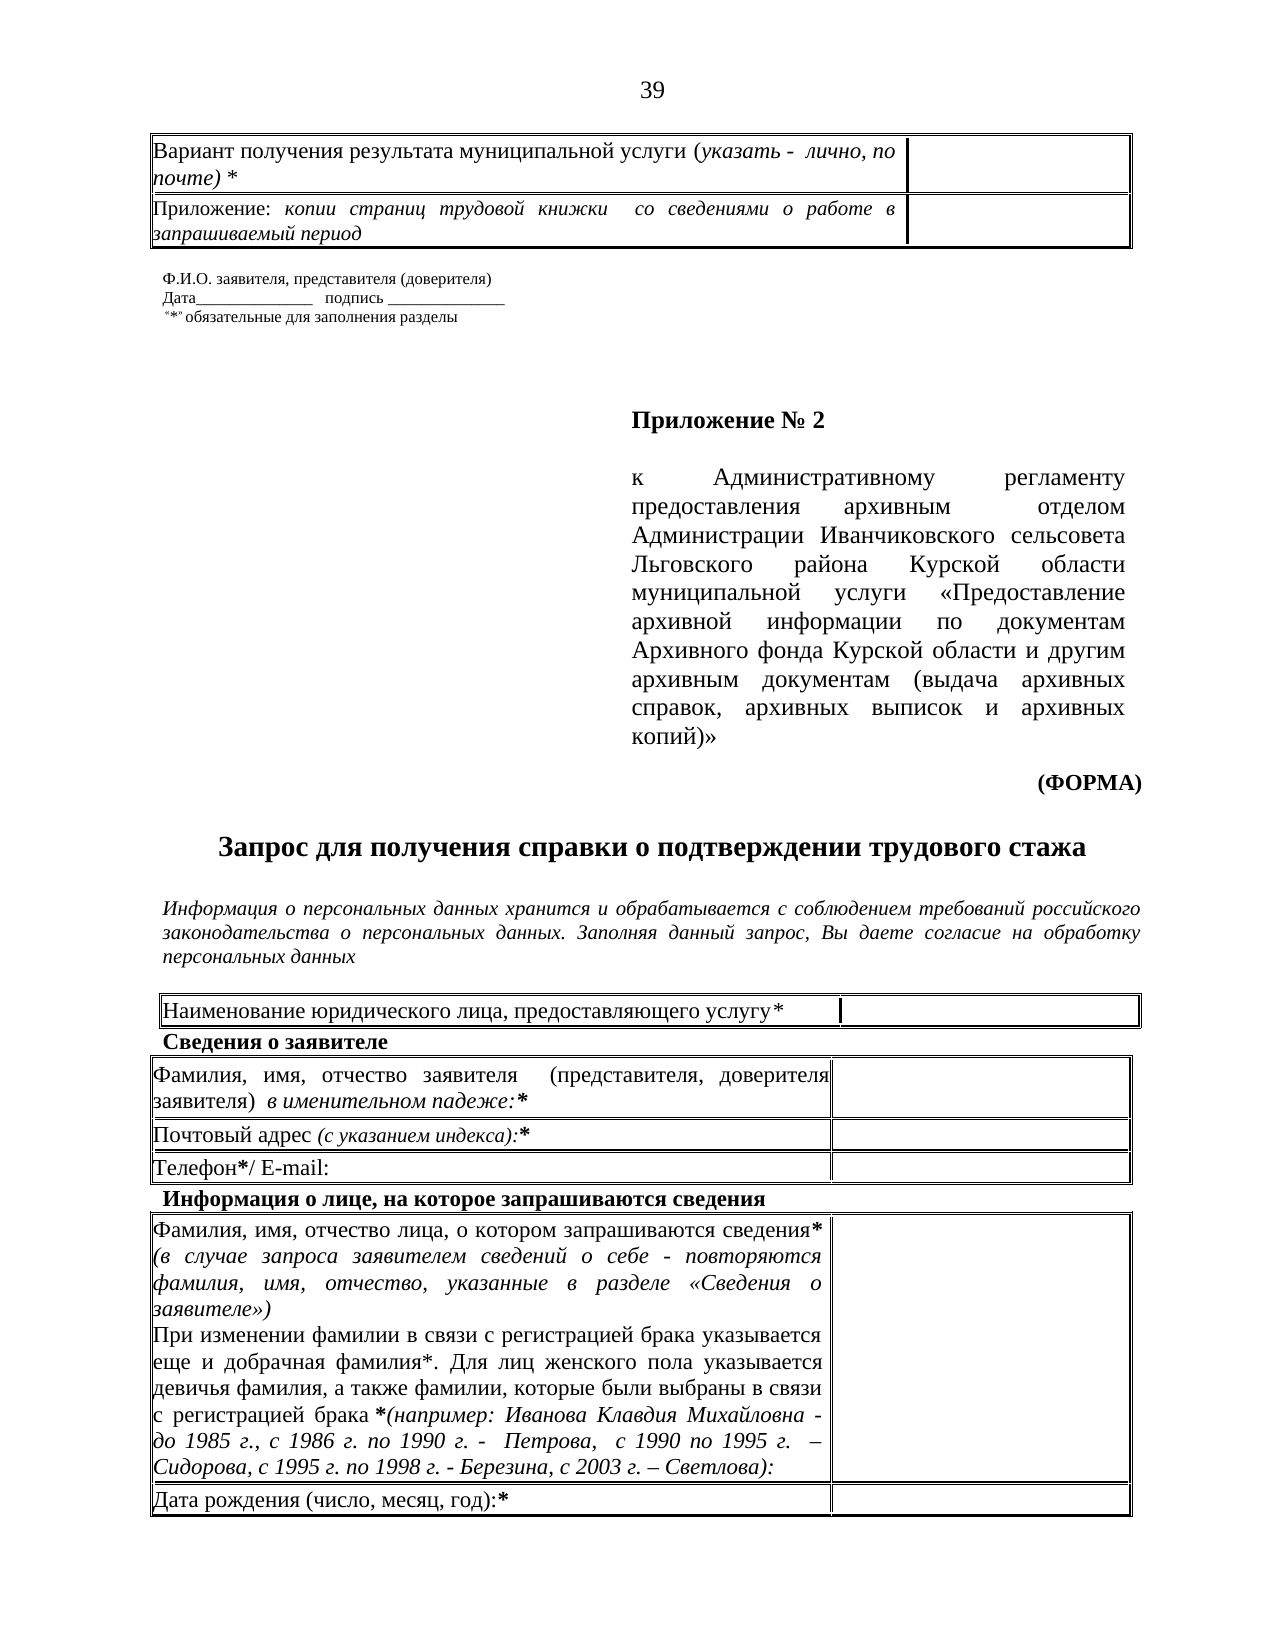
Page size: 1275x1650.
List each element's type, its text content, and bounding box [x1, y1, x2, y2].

table_header [831, 1058, 1129, 1116]
table_cell [831, 1149, 1130, 1182]
table_header [831, 1215, 1129, 1481]
table_cell [907, 136, 1129, 192]
text Дата______________ подпись ______________ [162, 288, 1142, 307]
text (ФОРМА) [162, 769, 1142, 796]
table_cell [907, 192, 1131, 246]
text Запрос для получения справки о подтверждении трудового стажа [162, 829, 1142, 863]
text Сведения о заявителе [162, 1028, 1142, 1055]
text «*» обязательные для заполнения разделы [162, 307, 1142, 326]
text Информация о лице, на которое запрашиваются сведения [162, 1185, 1142, 1211]
table_cell Приложение: копии страниц трудовой книжки со сведениями о работе в запрашиваемый период [151, 192, 907, 246]
table_header Фамилия, имя, отчество заявителя (представителя, доверителя заявителя) в именительном падеже:* [153, 1058, 831, 1116]
table_cell Дата рождения (число, месяц, год):* [153, 1481, 831, 1514]
table_cell [833, 1116, 1130, 1149]
table_header [840, 996, 1138, 1025]
text Информация о персональных данных хранится и обрабатывается с соблюдением требований российского законодательства о персональных данных. Заполняя данный запрос, Вы даете согласие на обработку персональных данных [162, 896, 1142, 968]
table_cell [831, 1481, 1130, 1514]
table_cell Телефон*/ E-mail: [153, 1149, 831, 1182]
table_header Фамилия, имя, отчество лица, о котором запрашиваются сведения* (в случае запроса заявителем сведений о себе - повторяются фамилия, имя, отчество, указанные в разделе «Сведения о заявителе») При изменении фамилии в связи с регистрацией брака указывается еще и добрачная фамилия*. Для лиц женского пола указывается девичья фамилия, а также фамилии, которые были выбраны в связи с регистрацией брака *(например: Иванова Клавдия Михайловна - до 1985 г., с 1986 г. по 1990 г. - Петрова, с 1990 по 1995 г. – Сидорова, с 1995 г. по 1998 г. - Березина, с 2003 г. – Светлова): [153, 1215, 831, 1481]
table_header Наименование юридического лица, предоставляющего услугу* [162, 996, 840, 1025]
table_cell Почтовый адрес (с указанием индекса):* [153, 1116, 830, 1149]
table_header Приложение № 2 к Административному регламенту предоставления архивным отделом Администрации Иванчиковского сельсовета Льговского района Курской области муниципальной услуги «Предоставление архивной информации по документам Архивного фонда Курской области и другим архивным документам (выдача архивных справок, архивных выписок и архивных копий)» [620, 326, 1137, 750]
text Ф.И.О. заявителя, представителя (доверителя) [162, 268, 1142, 288]
table_cell Вариант получения результата муниципальной услуги (указать - лично, по почте) * [153, 136, 907, 192]
